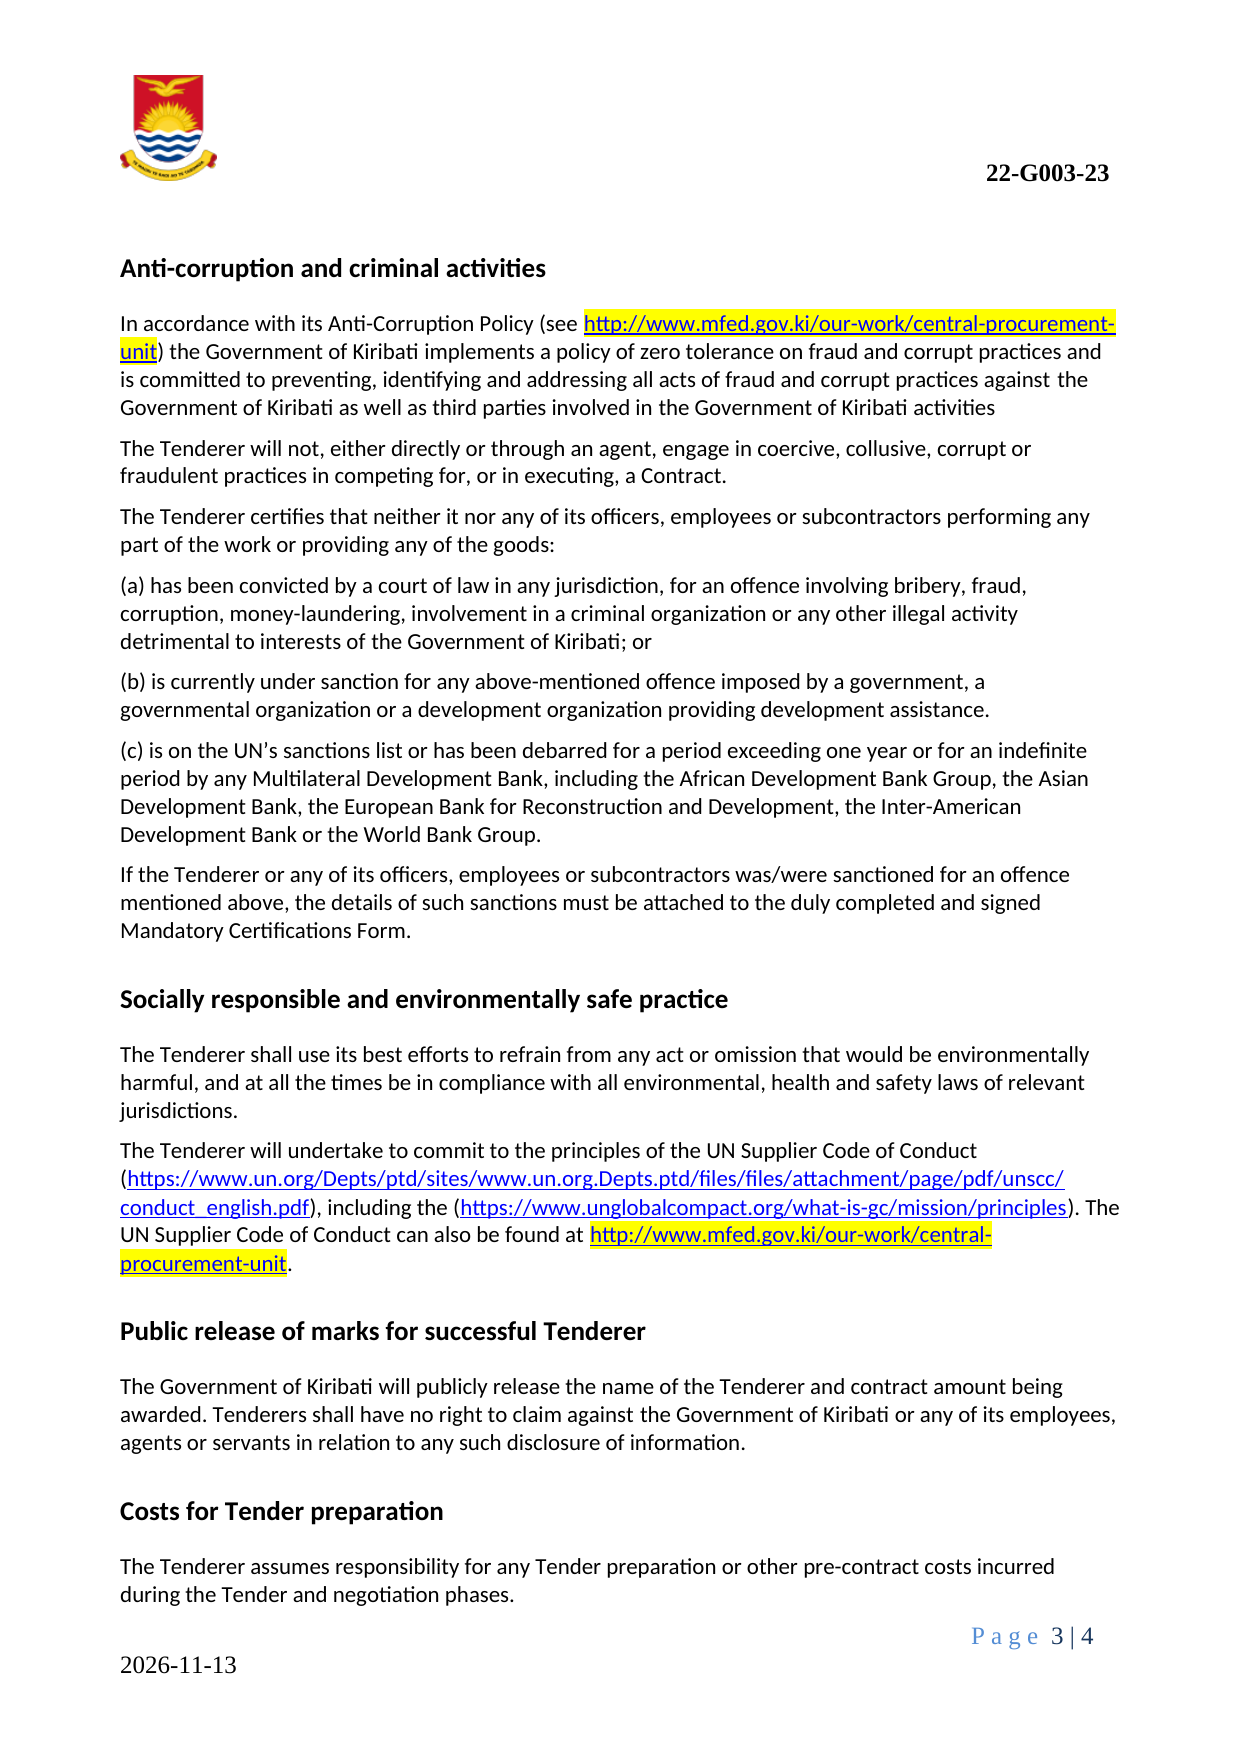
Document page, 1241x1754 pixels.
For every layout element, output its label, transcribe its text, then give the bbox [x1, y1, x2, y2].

text The Tenderer certifies that neither it nor any of its officers, employees or subcontractors performing any part of the work or providing any of the goods: [120, 502, 1120, 558]
text If the Tenderer or any of its officers, employees or subcontractors was/were sanctioned for an offence mentioned above, the details of such sanctions must be attached to the duly completed and signed Mandatory Certifications Form. [120, 860, 1120, 944]
subtitle Socially responsible and environmentally safe practice [120, 982, 1120, 1015]
subtitle Public release of marks for successful Tenderer [120, 1314, 1120, 1347]
text The Tenderer will not, either directly or through an agent, engage in coercive, collusive, corrupt or fraudulent practices in competing for, or in executing, a Contract. [120, 434, 1120, 490]
text (c) is on the UN’s sanctions list or has been debarred for a period exceeding one year or for an indefinite period by any Multilateral Development Bank, including the African Development Bank Group, the Asian Development Bank, the European Bank for Reconstruction and Development, the Inter-American Development Bank or the World Bank Group. [120, 736, 1120, 848]
text The Tenderer assumes responsibility for any Tender preparation or other pre-contract costs incurred during the Tender and negotiation phases. [120, 1552, 1120, 1608]
text The Government of Kiribati will publicly release the name of the Tenderer and contract amount being awarded. Tenderers shall have no right to claim against the Government of Kiribati or any of its employees, agents or servants in relation to any such disclosure of information. [120, 1372, 1120, 1456]
text The Tenderer shall use its best efforts to refrain from any act or omission that would be environmentally harmful, and at all the times be in compliance with all environmental, health and safety laws of relevant jurisdictions. [120, 1040, 1120, 1124]
subtitle Costs for Tender preparation [120, 1494, 1120, 1527]
subtitle Anti-corruption and criminal activities [120, 251, 1120, 284]
text The Tenderer will undertake to commit to the principles of the UN Supplier Code of Conduct (https://www.un.org/Depts/ptd/sites/www.un.org.Depts.ptd/files/files/attachment/page/pdf/unscc/conduct_english.pdf), including the (https://www.unglobalcompact.org/what-is-gc/mission/principles). The UN Supplier Code of Conduct can also be found at http://www.mfed.gov.ki/our-work/central-procurement-unit. [120, 1137, 1120, 1277]
text (a) has been convicted by a court of law in any jurisdiction, for an offence involving bribery, fraud, corruption, money-laundering, involvement in a criminal organization or any other illegal activity detrimental to interests of the Government of Kiribati; or [120, 571, 1120, 655]
text In accordance with its Anti-Corruption Policy (see http://www.mfed.gov.ki/our-work/central-procurement-unit) the Government of Kiribati implements a policy of zero tolerance on fraud and corrupt practices and is committed to preventing, identifying and addressing all acts of fraud and corrupt practices against the Government of Kiribati as well as third parties involved in the Government of Kiribati activities [120, 309, 1120, 421]
picture [120, 75, 217, 181]
text (b) is currently under sanction for any above-mentioned offence imposed by a government, a governmental organization or a development organization providing development assistance. [120, 667, 1120, 723]
